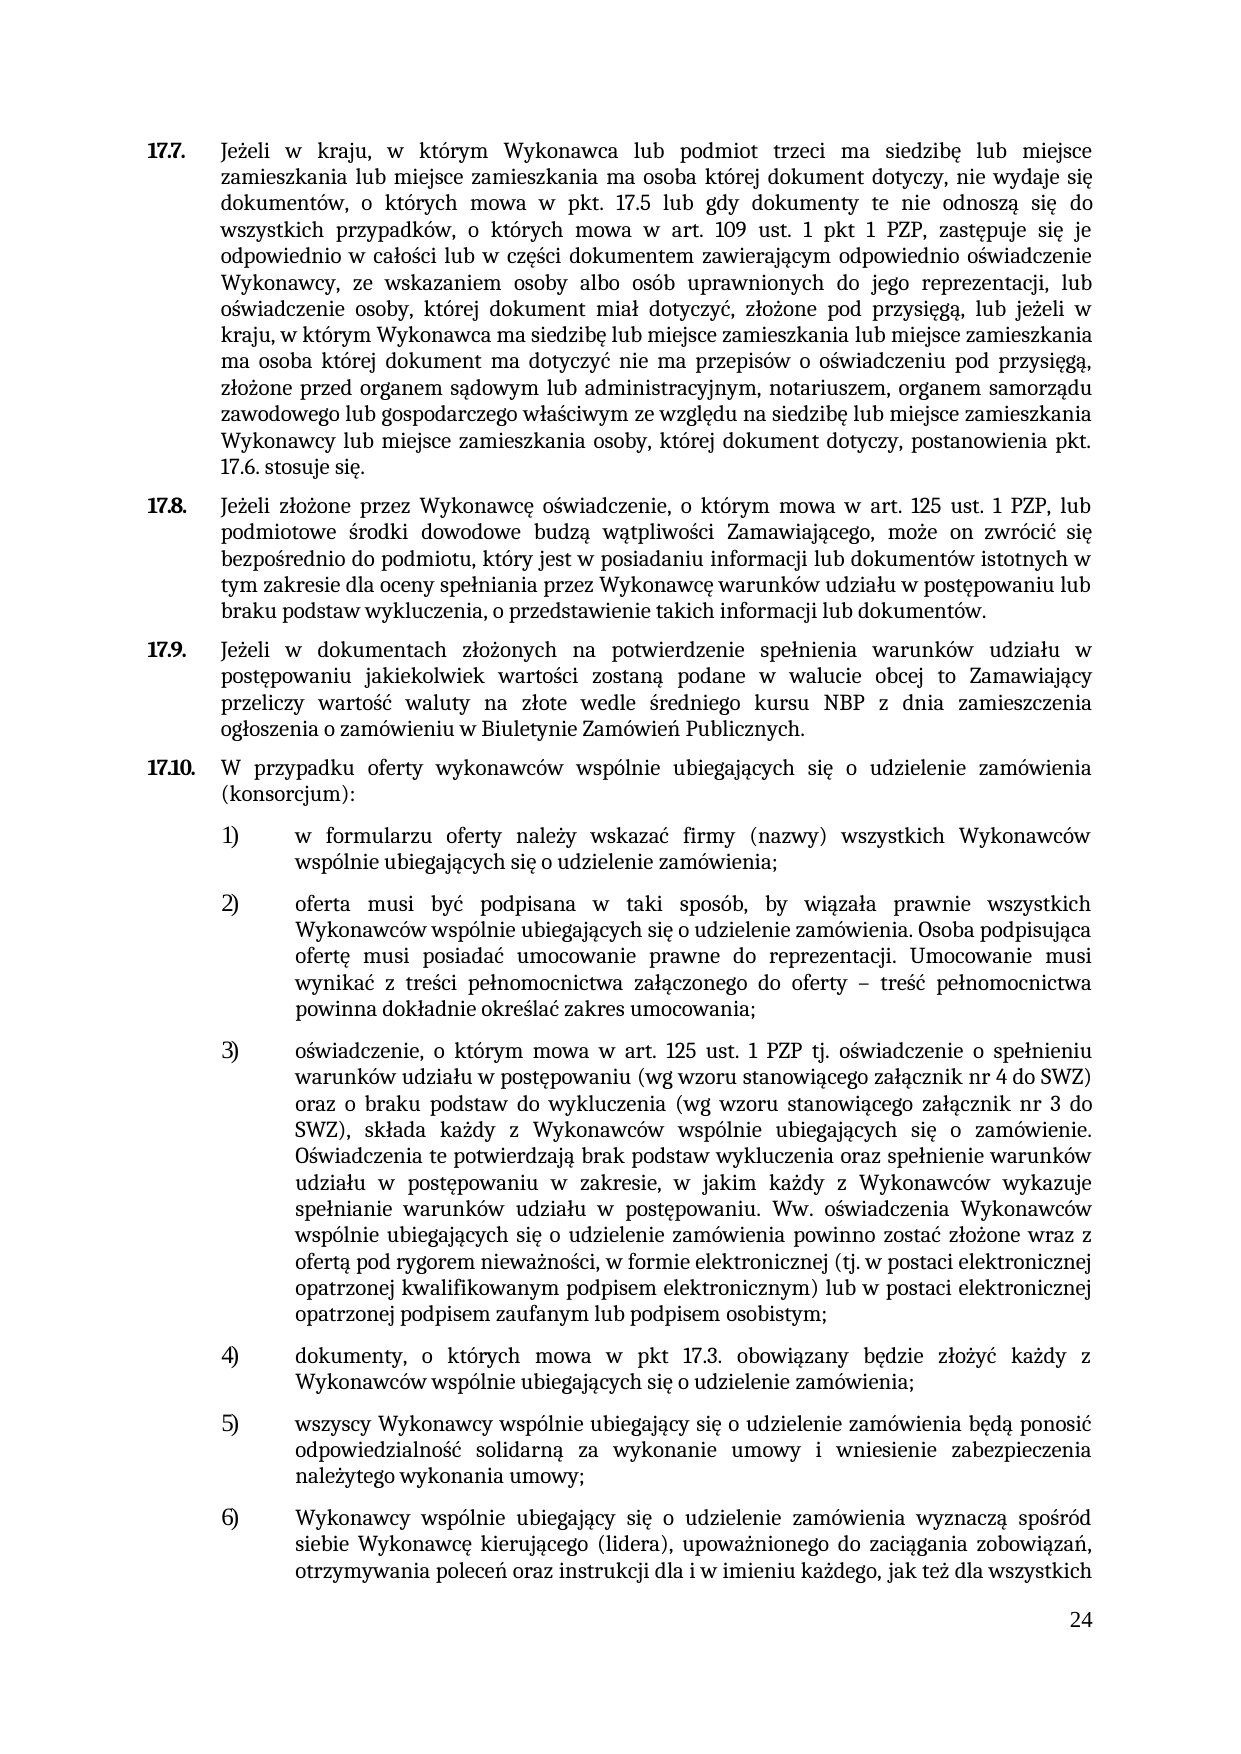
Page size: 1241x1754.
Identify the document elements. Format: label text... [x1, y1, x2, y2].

list oświadczenie, o którym mowa w art. 125 ust. 1 PZP tj. oświadczenie o spełnieniu warunków udziału w postępowaniu (wg wzoru stanowiącego załącznik nr 4 do SWZ) oraz o braku podstaw do wykluczenia (wg wzoru stanowiącego załącznik nr 3 do SWZ), składa każdy z Wykonawców wspólnie ubiegających się o zamówienie. Oświadczenia te potwierdzają brak podstaw wykluczenia oraz spełnienie warunków udziału w postępowaniu w zakresie, w jakim każdy z Wykonawców wykazuje spełnianie warunków udziału w postępowaniu. Ww. oświadczenia Wykonawców wspólnie ubiegających się o udzielenie zamówienia powinno zostać złożone wraz z ofertą pod rygorem nieważności, w formie elektronicznej (tj. w postaci elektronicznej opatrzonej kwalifikowanym podpisem elektronicznym) lub w postaci elektronicznej opatrzonej podpisem zaufanym lub podpisem osobistym; [221, 1035, 1093, 1327]
list W przypadku oferty wykonawców wspólnie ubiegających się o udzielenie zamówienia (konsorcjum): [147, 755, 1093, 807]
list dokumenty, o których mowa w pkt 17.3. obowiązany będzie złożyć każdy z Wykonawców wspólnie ubiegających się o udzielenie zamówienia; [221, 1340, 1093, 1395]
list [221, 1502, 1093, 1584]
list Jeżeli złożone przez Wykonawcę oświadczenie, o którym mowa w art. 125 ust. 1 PZP, lub podmiotowe środki dowodowe budzą wątpliwości Zamawiającego, może on zwrócić się bezpośrednio do podmiotu, który jest w posiadaniu informacji lub dokumentów istotnych w tym zakresie dla oceny spełniania przez Wykonawcę warunków udziału w postępowaniu lub braku podstaw wykluczenia, o przedstawienie takich informacji lub dokumentów. [147, 493, 1092, 624]
list Jeżeli w kraju, w którym Wykonawca lub podmiot trzeci ma siedzibę lub miejsce zamieszkania lub miejsce zamieszkania ma osoba której dokument dotyczy, nie wydaje się dokumentów, o których mowa w pkt. 17.5 lub gdy dokumenty te nie odnoszą się do wszystkich przypadków, o których mowa w art. 109 ust. 1 pkt 1 PZP, zastępuje się je odpowiednio w całości lub w części dokumentem zawierającym odpowiednio oświadczenie Wykonawcy, ze wskazaniem osoby albo osób uprawnionych do jego reprezentacji, lub oświadczenie osoby, której dokument miał dotyczyć, złożone pod przysięgą, lub jeżeli w kraju, w którym Wykonawca ma siedzibę lub miejsce zamieszkania lub miejsce zamieszkania ma osoba której dokument ma dotyczyć nie ma przepisów o oświadczeniu pod przysięgą, złożone przed organem sądowym lub administracyjnym, notariuszem, organem samorządu zawodowego lub gospodarczego właściwym ze względu na siedzibę lub miejsce zamieszkania Wykonawcy lub miejsce zamieszkania osoby, której dokument dotyczy, postanowienia pkt. 17.6. stosuje się. [147, 137, 1093, 480]
list Jeżeli w dokumentach złożonych na potwierdzenie spełnienia warunków udziału w postępowaniu jakiekolwiek wartości zostaną podane w walucie obcej to Zamawiający przeliczy wartość waluty na złote wedle średniego kursu NBP z dnia zamieszczenia ogłoszenia o zamówieniu w Biuletynie Zamówień Publicznych. [147, 637, 1093, 742]
list wszyscy Wykonawcy wspólnie ubiegający się o udzielenie zamówienia będą ponosić odpowiedzialność solidarną za wykonanie umowy i wniesienie zabezpieczenia należytego wykonania umowy; [221, 1408, 1092, 1490]
list oferta musi być podpisana w taki sposób, by wiązała prawnie wszystkich Wykonawców wspólnie ubiegających się o udzielenie zamówienia. Osoba podpisująca ofertę musi posiadać umocowanie prawne do reprezentacji. Umocowanie musi wynikać z treści pełnomocnictwa załączonego do oferty – treść pełnomocnictwa powinna dokładnie określać zakres umocowania; [221, 888, 1093, 1022]
list w formularzu oferty należy wskazać firmy (nazwy) wszystkich Wykonawców wspólnie ubiegających się o udzielenie zamówienia; [221, 820, 1092, 875]
